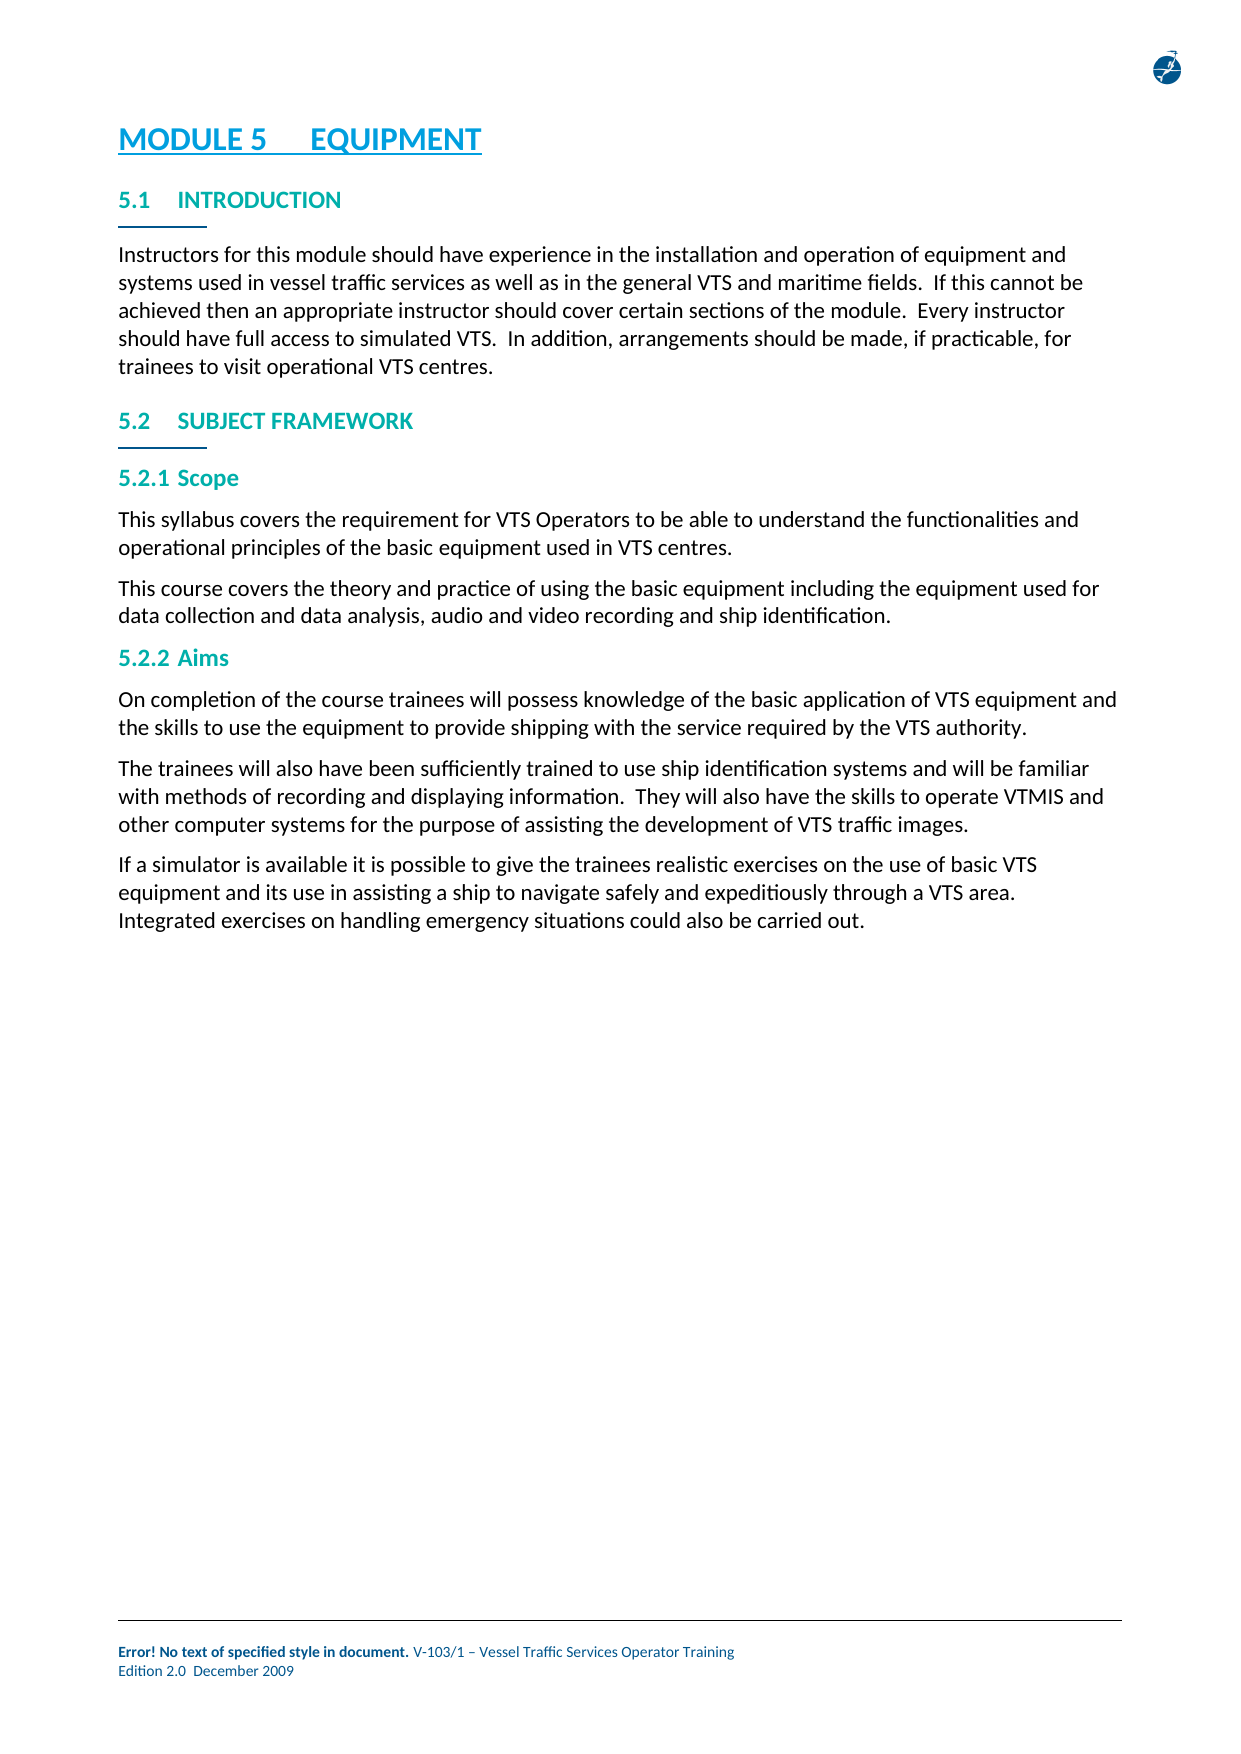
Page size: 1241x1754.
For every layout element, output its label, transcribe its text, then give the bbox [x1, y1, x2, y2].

text The trainees will also have been sufficiently trained to use ship identification systems and will be familiar with methods of recording and displaying information. They will also have the skills to operate VTMIS and other computer systems for the purpose of assisting the development of VTS traffic images. [118, 754, 1122, 838]
text Instructors for this module should have experience in the installation and operation of equipment and systems used in vessel traffic services as well as in the general VTS and maritime fields. If this cannot be achieved then an appropriate instructor should cover certain sections of the module. Every instructor should have full access to simulated VTS. In addition, arrangements should be made, if practicable, for trainees to visit operational VTS centres. [118, 240, 1122, 381]
subtitle INTRODUCTION [118, 184, 1122, 214]
subtitle SUBJECT FRAMEWORK [118, 406, 1122, 436]
text If a simulator is available it is possible to give the trainees realistic exercises on the use of basic VTS equipment and its use in assisting a ship to navigate safely and expeditiously through a VTS area. Integrated exercises on handling emergency situations could also be carried out. [118, 850, 1122, 934]
picture [1121, 1, 1241, 119]
text This syllabus covers the requirement for VTS Operators to be able to understand the functionalities and operational principles of the basic equipment used in VTS centres. [118, 505, 1122, 561]
text On completion of the course trainees will possess knowledge of the basic application of VTS equipment and the skills to use the equipment to provide shipping with the service required by the VTS authority. [118, 685, 1122, 741]
text This course covers the theory and practice of using the basic equipment including the equipment used for data collection and data analysis, audio and video recording and ship identification. [118, 574, 1122, 630]
text EQUIPMENT [118, 118, 1122, 159]
subtitle Aims [118, 642, 1122, 673]
subtitle Scope [118, 462, 1122, 493]
